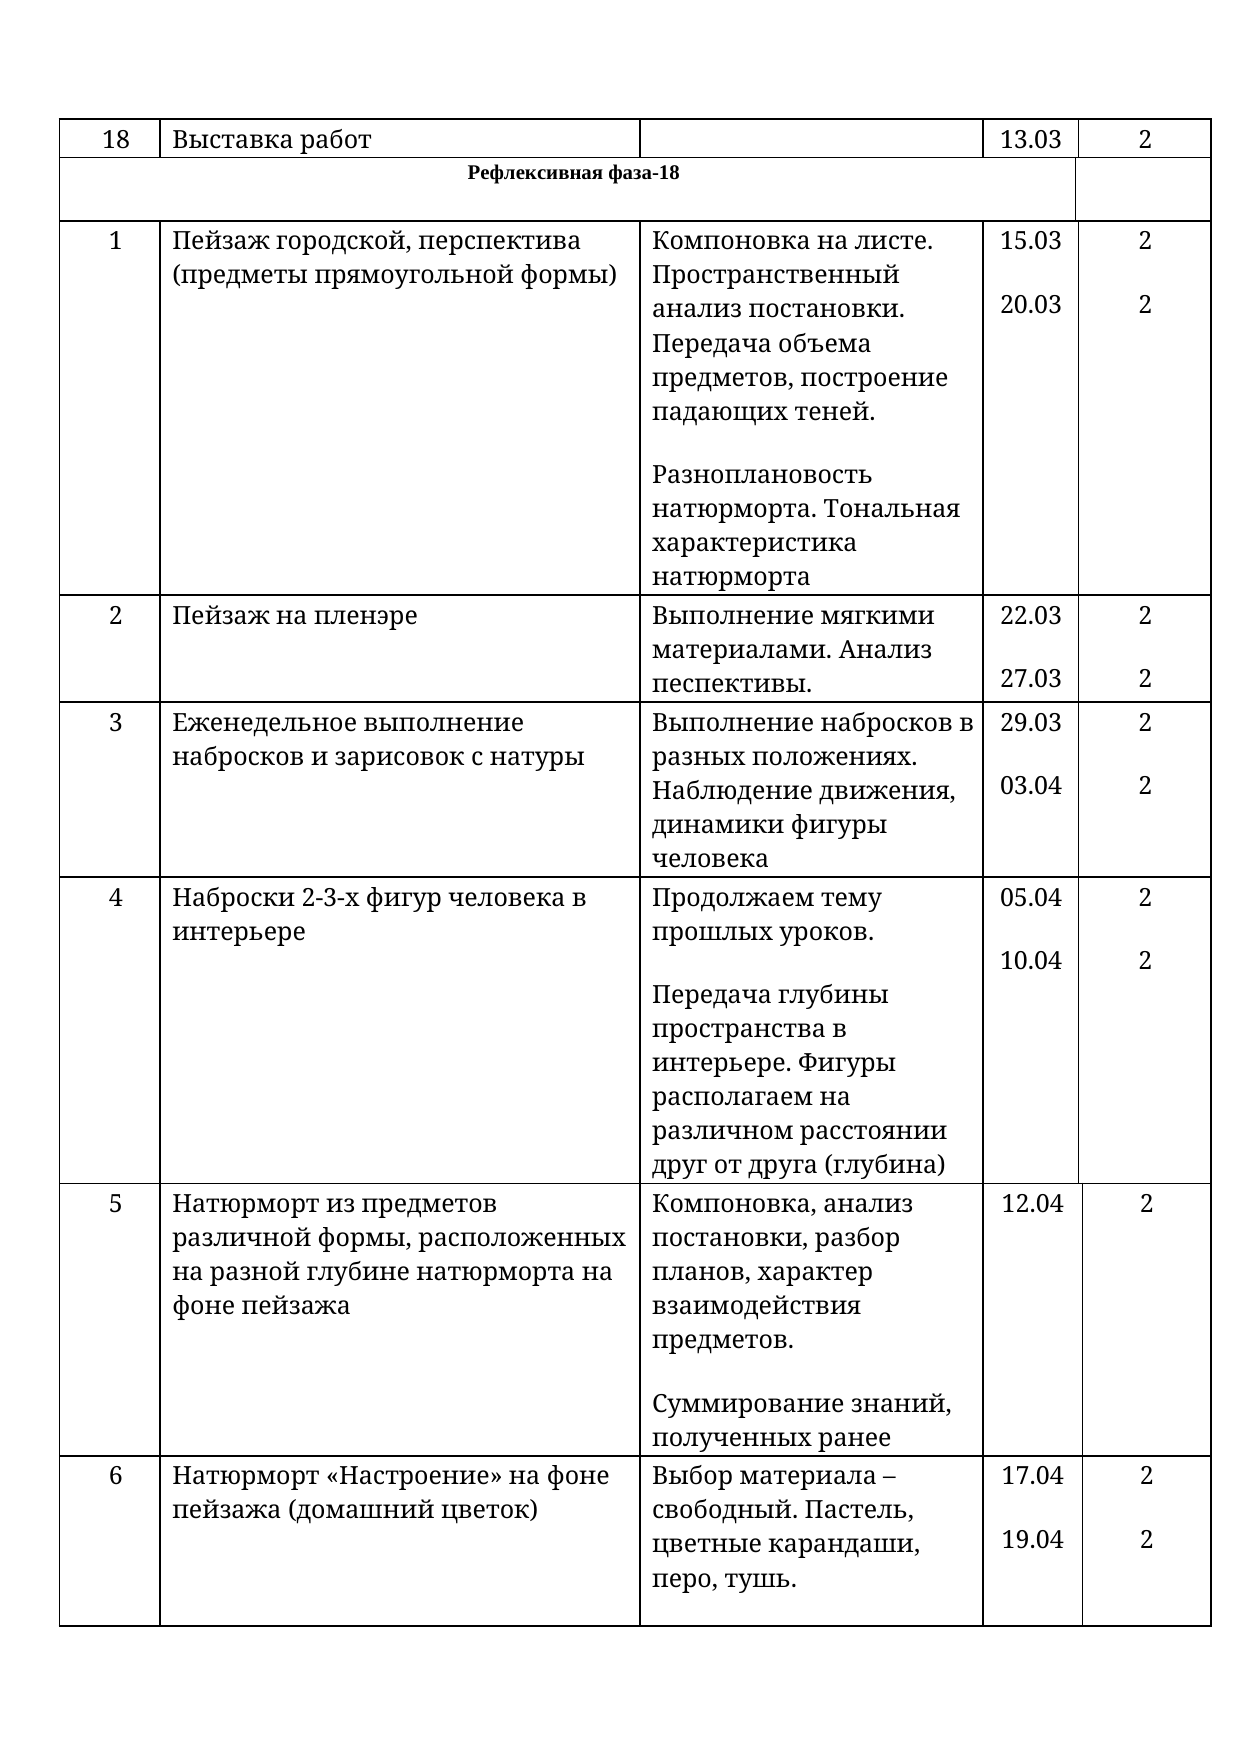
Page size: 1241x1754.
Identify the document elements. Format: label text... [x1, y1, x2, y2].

table_cell [1076, 158, 1210, 220]
table_cell 2 [1079, 120, 1210, 157]
table_cell Продолжаем тему прошлых уроков. Передача глубины пространства в интерьере. Фигуры располагаем на различном расстоянии друг от друга (глубина) [641, 878, 982, 1183]
table_cell 3 [60, 703, 159, 876]
table_cell 2 [60, 596, 159, 701]
table_cell 2 [1083, 1184, 1210, 1455]
table_cell Компоновка на листе. Пространственный анализ постановки. Передача объема предметов, построение падающих теней. Разноплановость натюрморта. Тональная характеристика натюрморта [641, 222, 982, 594]
table_cell 15.03 20.03 [984, 222, 1078, 594]
table_cell [641, 120, 982, 157]
table_cell Компоновка, анализ постановки, разбор планов, характер взаимодействия предметов. Суммирование знаний, полученных ранее [641, 1184, 982, 1455]
table_cell Выполнение мягкими материалами. Анализ песпективы. [641, 596, 982, 701]
table_cell 2 2 [1083, 1457, 1210, 1625]
table_cell Рефлексивная фаза-18 [60, 158, 1075, 220]
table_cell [641, 1457, 982, 1625]
table_cell 29.03 03.04 [984, 703, 1078, 876]
table_cell 22.03 27.03 [984, 596, 1078, 701]
table_cell 1 [60, 222, 159, 594]
table_cell 2 2 [1079, 703, 1210, 876]
table_cell 2 2 [1079, 222, 1210, 594]
table_cell 12.04 [984, 1184, 1082, 1455]
table_cell Пейзаж на пленэре [161, 596, 639, 701]
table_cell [161, 1457, 639, 1625]
table_cell 17.04 19.04 [984, 1457, 1082, 1625]
table_cell 18 [60, 120, 159, 157]
table_cell Пейзаж городской, перспектива (предметы прямоугольной формы) [161, 222, 639, 594]
table_cell Еженедельное выполнение набросков и зарисовок с натуры [161, 703, 639, 876]
table_cell 5 [60, 1184, 159, 1455]
table_cell Наброски 2-3-х фигур человека в интерьере [161, 878, 639, 1183]
table_cell Выполнение набросков в разных положениях. Наблюдение движения, динамики фигуры человека [641, 703, 982, 876]
table_cell 2 2 [1079, 596, 1210, 701]
table_cell Натюрморт из предметов различной формы, расположенных на разной глубине натюрморта на фоне пейзажа [161, 1184, 639, 1455]
table_cell 05.04 10.04 [984, 878, 1078, 1183]
table_cell Выставка работ [161, 120, 639, 157]
table_cell 6 [60, 1457, 159, 1625]
table_cell 13.03 [984, 120, 1078, 157]
table_cell 2 2 [1079, 878, 1210, 1183]
table_cell 4 [60, 878, 159, 1183]
